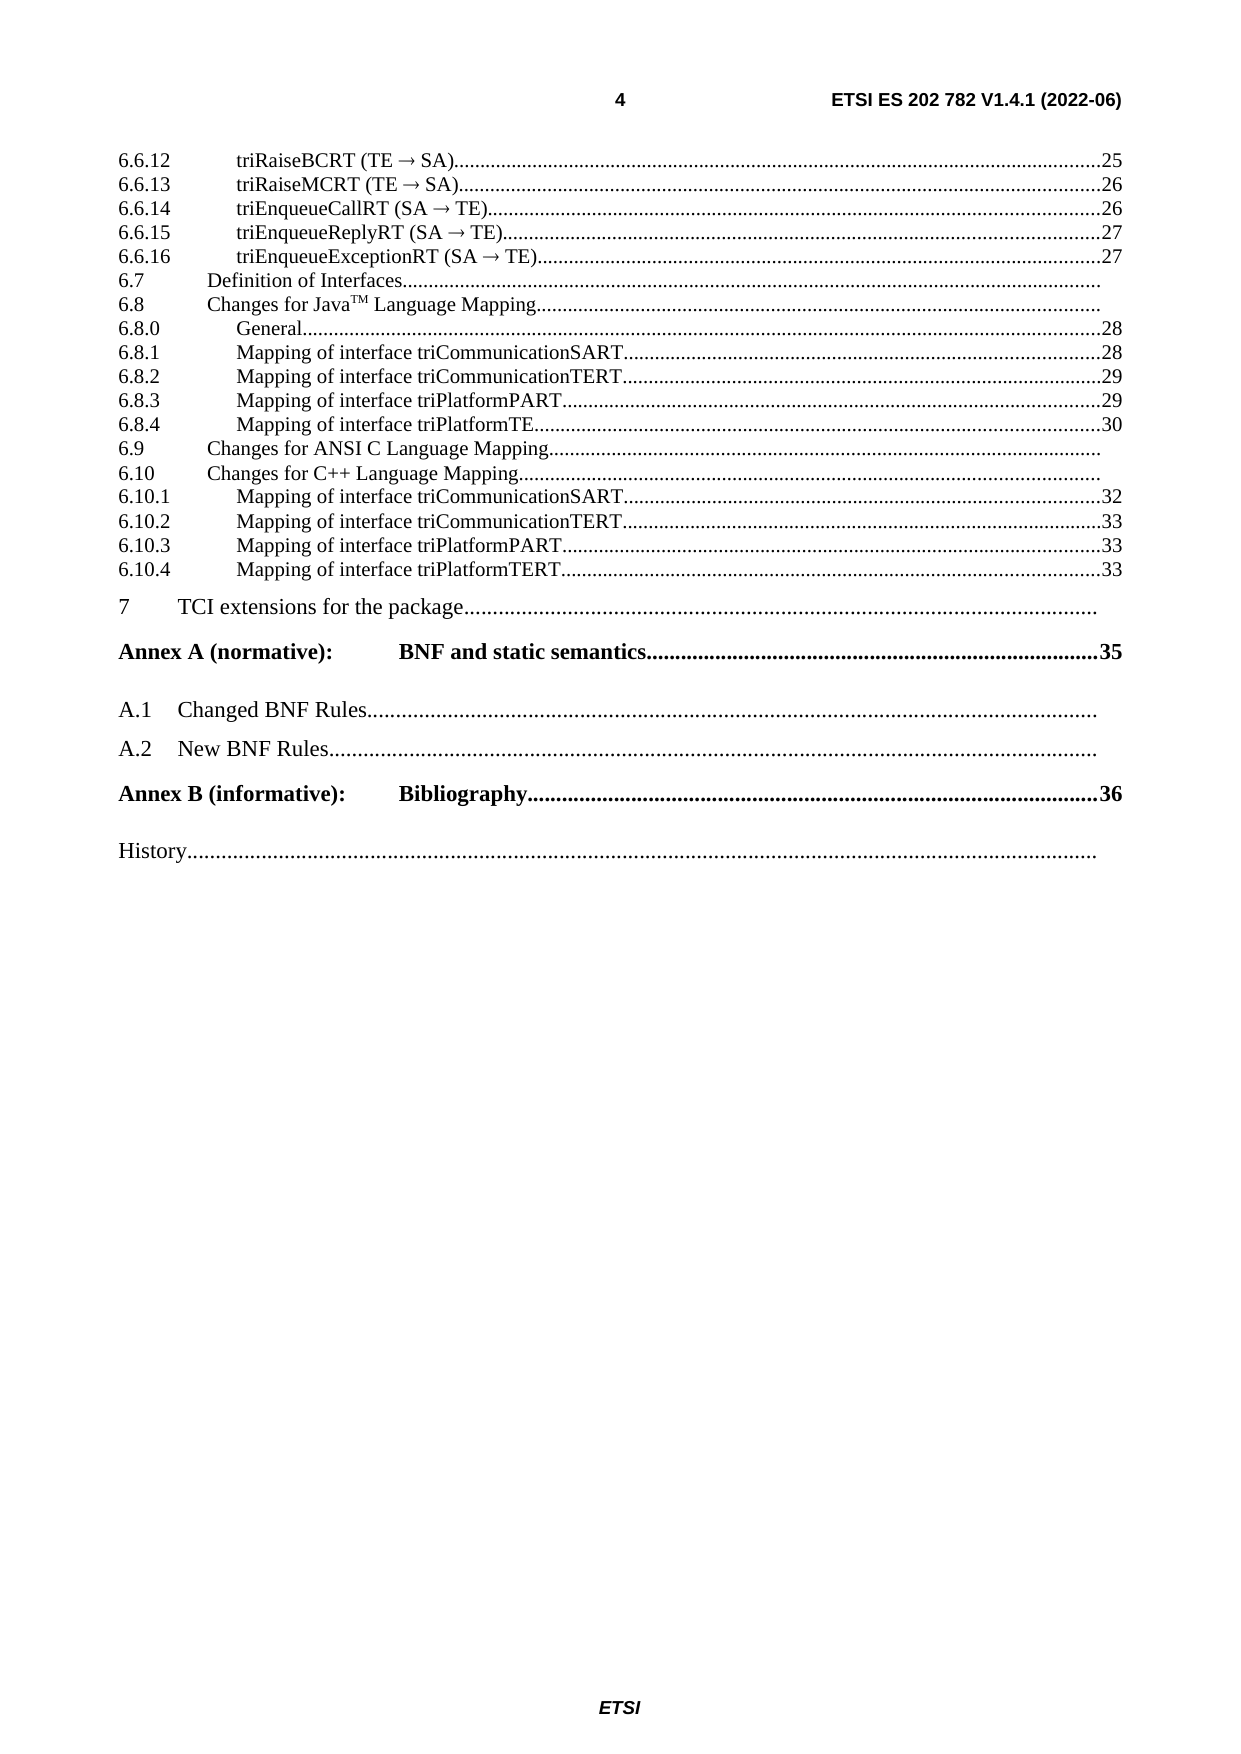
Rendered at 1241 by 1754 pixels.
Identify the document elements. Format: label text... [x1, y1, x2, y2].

text 6.10.2 Mapping of interface triCommunicationTERT 33 [118, 508, 1122, 533]
text 6.9 Changes for ANSI C Language Mapping 30 [118, 436, 1078, 460]
text 6.6.14 triEnqueueCallRT (SA TE) 26 [118, 196, 1122, 220]
text Annex B (informative): Bibliography 36 [118, 780, 1122, 806]
text 6.8 Changes for JavaTM Language Mapping 28 [118, 292, 1078, 316]
text 6.6.16 triEnqueueExceptionRT (SA TE) 27 [118, 244, 1122, 268]
text 7 TCI extensions for the package 34 [118, 593, 1078, 619]
text A.1 Changed BNF Rules 35 [118, 696, 1078, 722]
text 6.10.1 Mapping of interface triCommunicationSART 32 [118, 484, 1122, 508]
text A.2 New BNF Rules 35 [118, 735, 1078, 761]
text 6.8.0 General 28 [118, 316, 1122, 340]
text 6.10 Changes for C++ Language Mapping 32 [118, 460, 1078, 484]
text History 37 [118, 837, 1078, 864]
text 6.6.15 triEnqueueReplyRT (SA TE) 27 [118, 220, 1122, 244]
text Annex A (normative): BNF and static semantics 35 [118, 638, 1122, 665]
text 6.8.2 Mapping of interface triCommunicationTERT 29 [118, 364, 1122, 388]
text 6.6.13 triRaiseMCRT (TE SA) 26 [118, 172, 1122, 196]
text 6.10.3 Mapping of interface triPlatformPART 33 [118, 533, 1122, 557]
text 6.7 Definition of Interfaces 28 [118, 268, 1078, 292]
text 6.6.12 triRaiseBCRT (TE SA) 25 [118, 148, 1122, 172]
text 6.8.4 Mapping of interface triPlatformTE 30 [118, 412, 1122, 436]
text 6.8.3 Mapping of interface triPlatformPART 29 [118, 388, 1122, 412]
text 6.10.4 Mapping of interface triPlatformTERT 33 [118, 557, 1122, 581]
text 6.8.1 Mapping of interface triCommunicationSART 28 [118, 340, 1122, 364]
